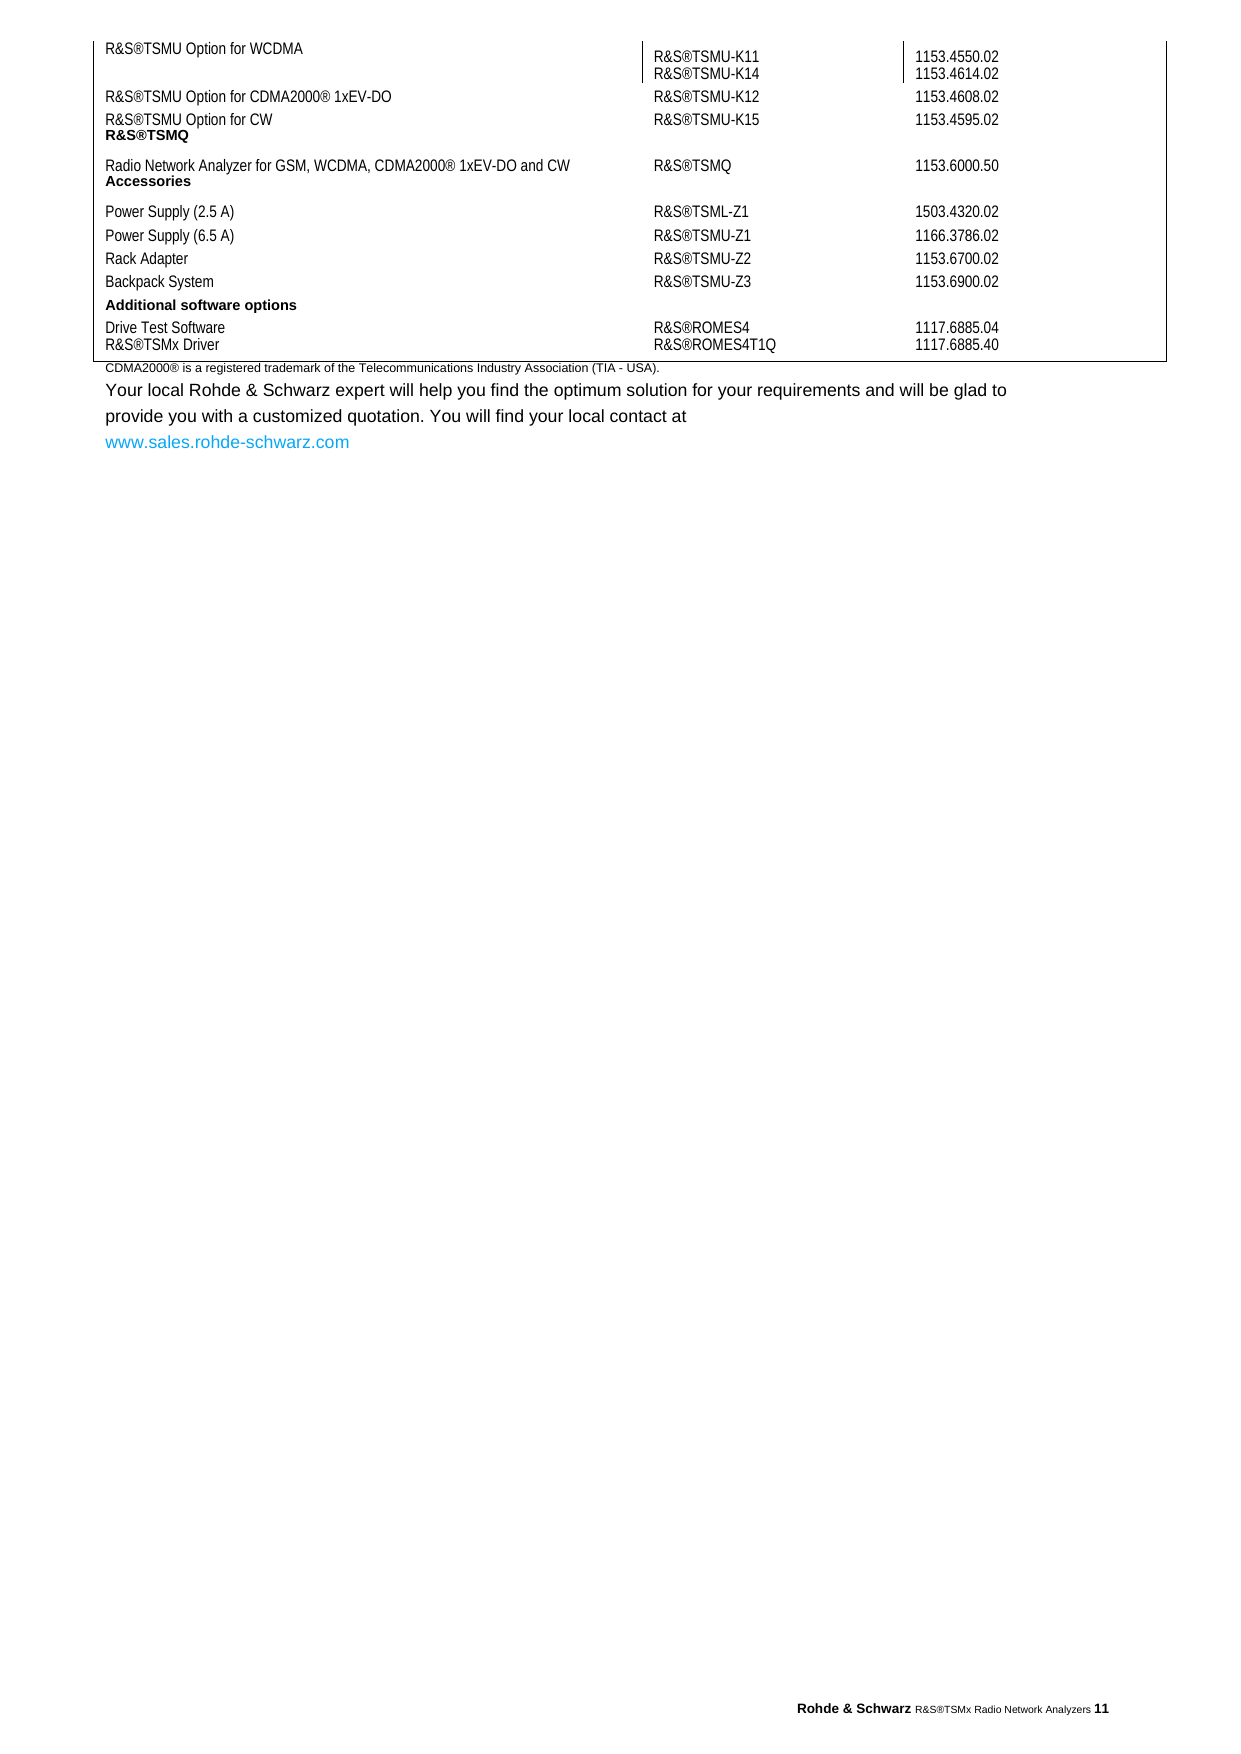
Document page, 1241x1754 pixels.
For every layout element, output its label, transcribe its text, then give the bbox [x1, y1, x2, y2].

subtitle www.sales.rohde-schwarz.com [105, 428, 1182, 454]
text CDMA2000® is a registered trademark of the Telecommunications Industry Association (TIA - USA). [105, 362, 1182, 375]
subtitle Your local Rohde & Schwarz expert will help you find the optimum solution for your requirements and will be glad to [105, 375, 1182, 401]
subtitle provide you with a customized quotation. You will find your local contact at [105, 401, 1182, 428]
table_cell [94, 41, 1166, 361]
